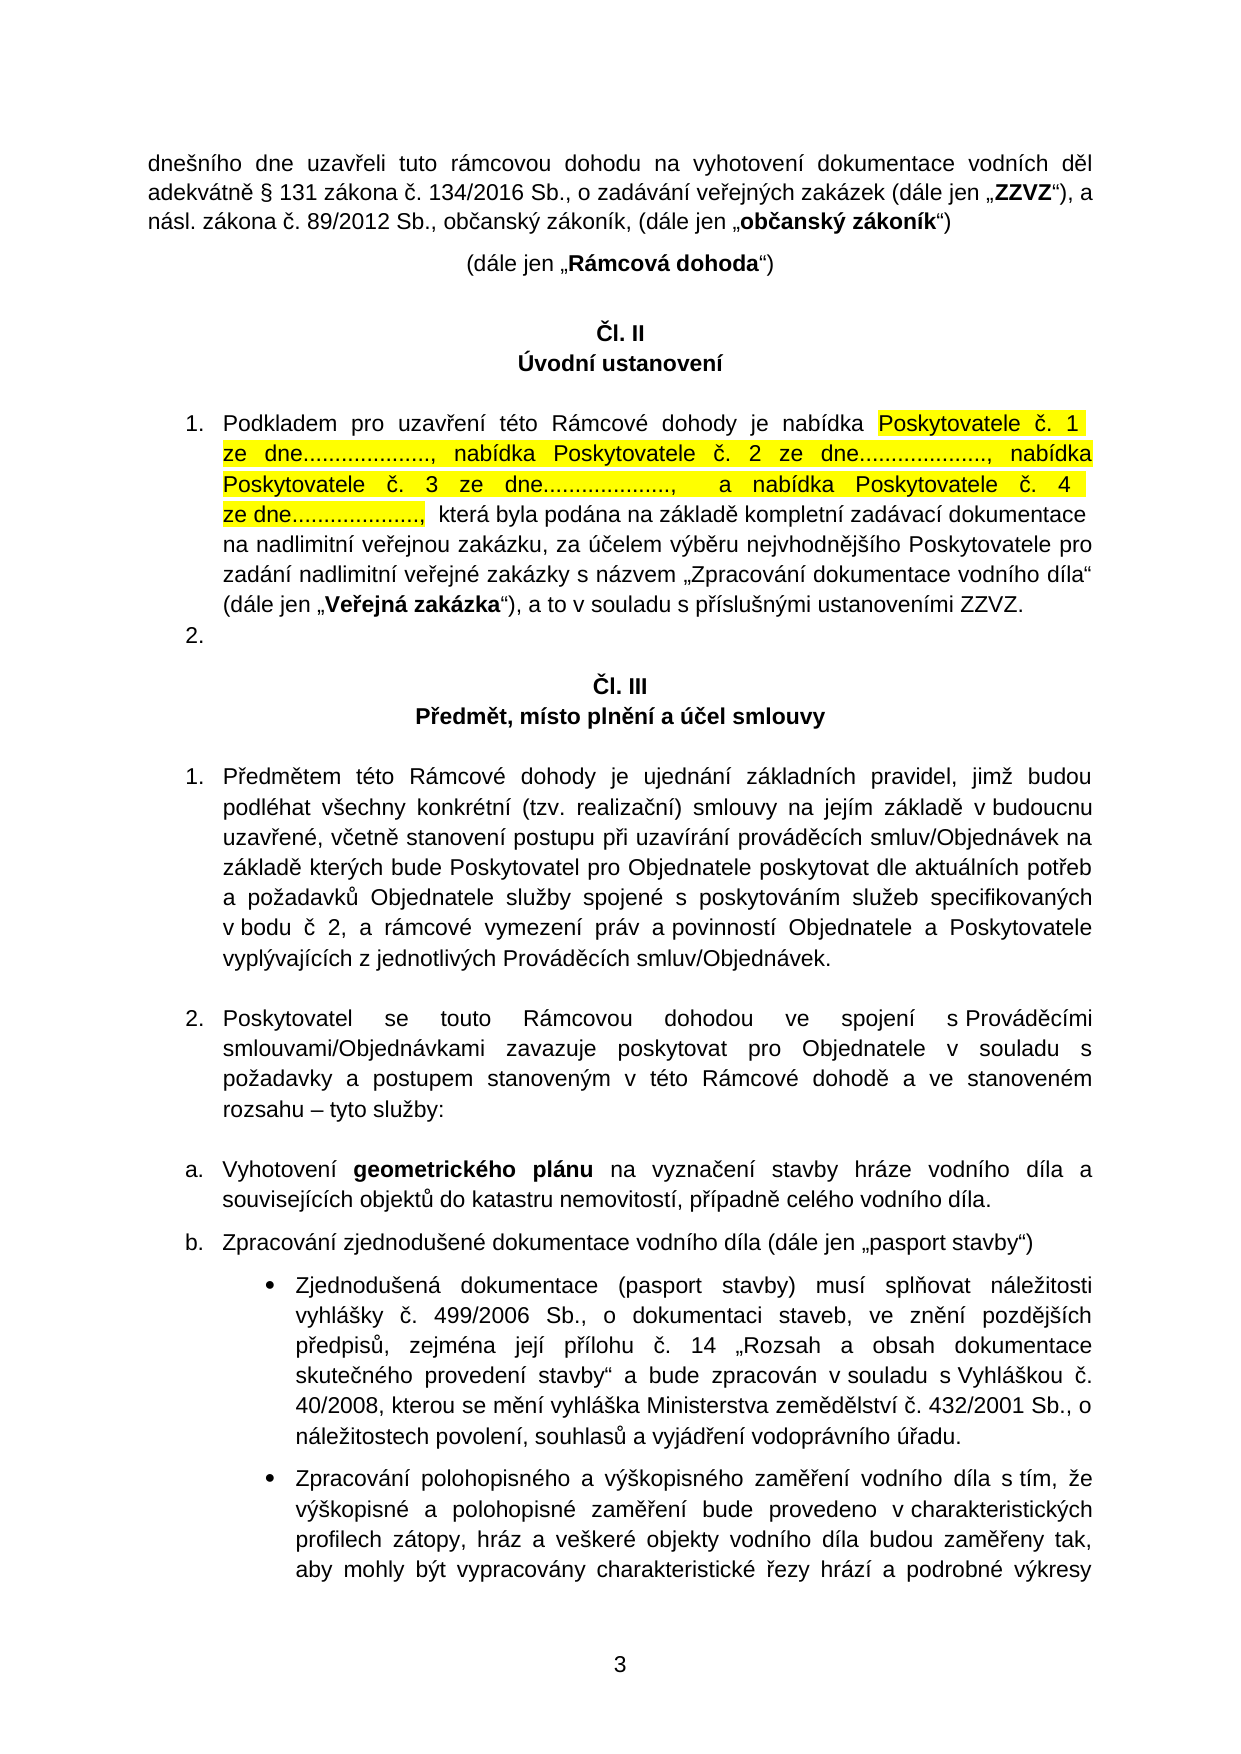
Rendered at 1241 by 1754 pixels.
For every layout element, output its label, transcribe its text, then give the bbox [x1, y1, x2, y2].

text (dále jen „Rámcová dohoda“) [148, 248, 1093, 277]
subtitle Předmět, místo plnění a účel smlouvy [148, 703, 1093, 729]
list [266, 1465, 1093, 1582]
text Čl. II Úvodní ustanovení [148, 319, 1093, 376]
text Čl. III [148, 673, 1093, 699]
list Zjednodušená dokumentace (pasport stavby) musí splňovat náležitosti vyhlášky č. 499/2006 Sb., o dokumentaci staveb, ve znění pozdějších předpisů, zejména její přílohu č. 14 „Rozsah a obsah dokumentace skutečného provedení stavby“ a bude zpracován v souladu s Vyhláškou č. 40/2008, kterou se mění vyhláška Ministerstva zemědělství č. 432/2001 Sb., o náležitostech povolení, souhlasů a vyjádření vodoprávního úřadu. [266, 1272, 1093, 1449]
list Poskytovatel se touto Rámcovou dohodou ve spojení s Prováděcími smlouvami/Objednávkami zavazuje poskytovat pro Objednatele v souladu s požadavky a postupem stanoveným v této Rámcové dohodě a ve stanoveném rozsahu – tyto služby: [185, 1005, 1093, 1122]
list Podkladem pro uzavření této Rámcové dohody je nabídka Poskytovatele č. 1 ze dne...................., nabídka Poskytovatele č. 2 ze dne...................., nabídka Poskytovatele č. 3 ze dne...................., a nabídka Poskytovatele č. 4 ze dne...................., která byla podána na základě kompletní zadávací dokumentace na nadlimitní veřejnou zakázku, za účelem výběru nejvhodnějšího Poskytovatele pro zadání nadlimitní veřejné zakázky s názvem „Zpracování dokumentace vodního díla“ (dále jen „Veřejná zakázka“), a to v souladu s příslušnými ustanoveními ZZVZ. [185, 410, 1093, 618]
list Vyhotovení geometrického plánu na vyznačení stavby hráze vodního díla a souvisejících objektů do katastru nemovitostí, případně celého vodního díla. [185, 1156, 1093, 1212]
list Předmětem této Rámcové dohody je ujednání základních pravidel, jimž budou podléhat všechny konkrétní (tzv. realizační) smlouvy na jejím základě v budoucnu uzavřené, včetně stanovení postupu při uzavírání prováděcích smluv/Objednávek na základě kterých bude Poskytovatel pro Objednatele poskytovat dle aktuálních potřeb a požadavků Objednatele služby spojené s poskytováním služeb specifikovaných v bodu č 2, a rámcové vymezení práv a povinností Objednatele a Poskytovatele vyplývajících z jednotlivých Prováděcích smluv/Objednávek. [185, 763, 1093, 971]
text dnešního dne uzavřeli tuto rámcovou dohodu na vyhotovení dokumentace vodních děl adekvátně § 131 zákona č. 134/2016 Sb., o zadávání veřejných zakázek (dále jen „ZZVZ“), a násl. zákona č. 89/2012 Sb., občanský zákoník, (dále jen „občanský zákoník“) [148, 148, 1093, 235]
list Zpracování zjednodušené dokumentace vodního díla (dále jen „pasport stavby“) [185, 1229, 1093, 1255]
